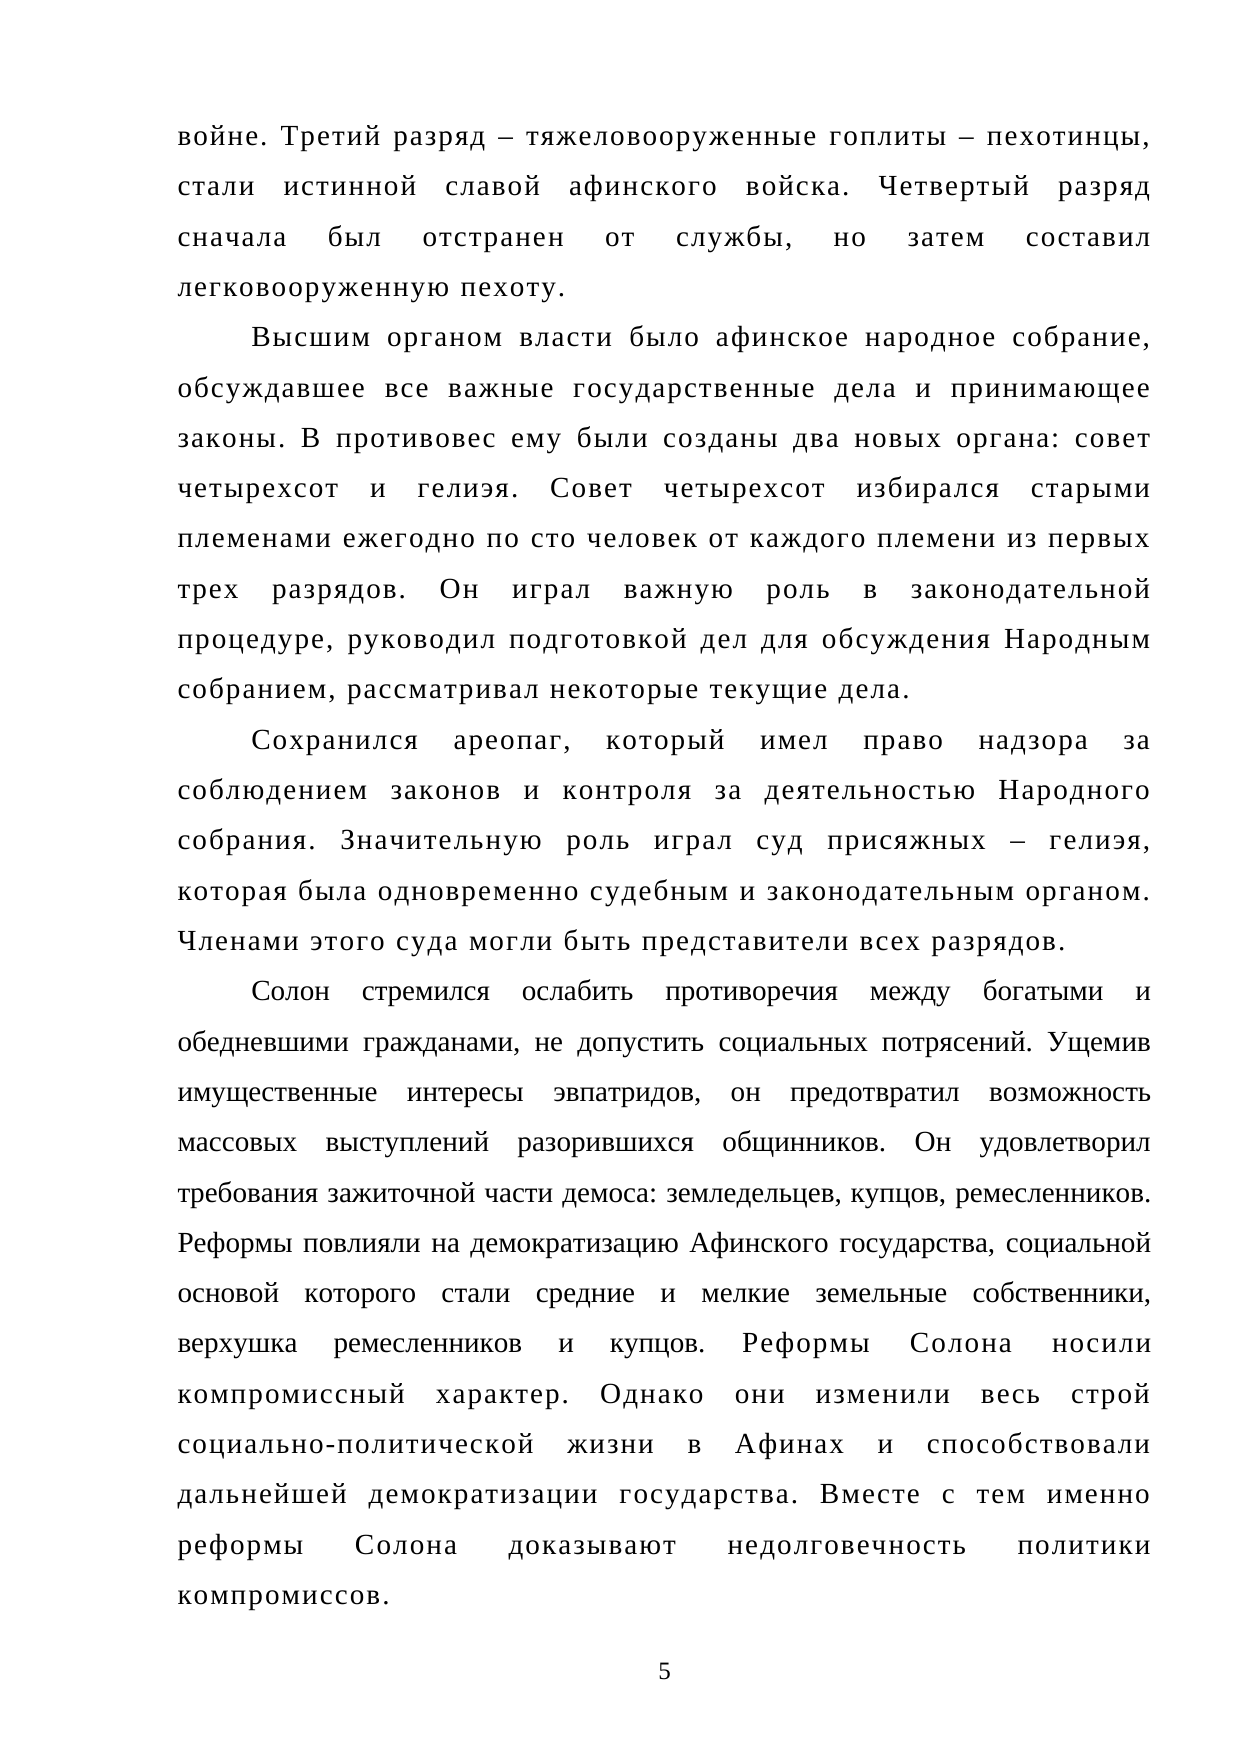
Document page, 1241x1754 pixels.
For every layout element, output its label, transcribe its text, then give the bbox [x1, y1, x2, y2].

text Солон стремился ослабить противоречия между богатыми и обедневшими гражданами, не допустить социальных потрясений. Ущемив имущественные интересы эвпатридов, он предотвратил возможность массовых выступлений разорившихся общинников. Он удовлетворил требования зажиточной части демоса: земледельцев, купцов, ремесленников. Реформы повлияли на демократизацию Афинского государства, социальной основой которого стали средние и мелкие земельные собственники, верхушка ремесленников и купцов. Реформы Солона носили компромиссный характер. Однако они изменили весь строй социально-политической жизни в Афинах и способствовали дальнейшей демократизации государства. Вместе с тем именно реформы Солона доказывают недолговечность политики компромиссов. [177, 973, 1152, 1611]
text Сохранился ареопаг, который имел право надзора за соблюдением законов и контроля за деятельностью Народного собрания. Значительную роль играл суд присяжных – гелиэя, которая была одновременно судебным и законодательным органом. Членами этого суда могли быть представители всех разрядов. [177, 722, 1152, 957]
text Высшим органом власти было афинское народное собрание, обсуждавшее все важные государственные дела и принимающее законы. В противовес ему были созданы два новых органа: совет четырехсот и гелиэя. Совет четырехсот избирался старыми племенами ежегодно по сто человек от каждого племени из первых трех разрядов. Он играл важную роль в законодательной процедуре, руководил подготовкой дел для обсуждения Народным собранием, рассматривал некоторые текущие дела. [177, 319, 1152, 705]
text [177, 118, 1152, 303]
